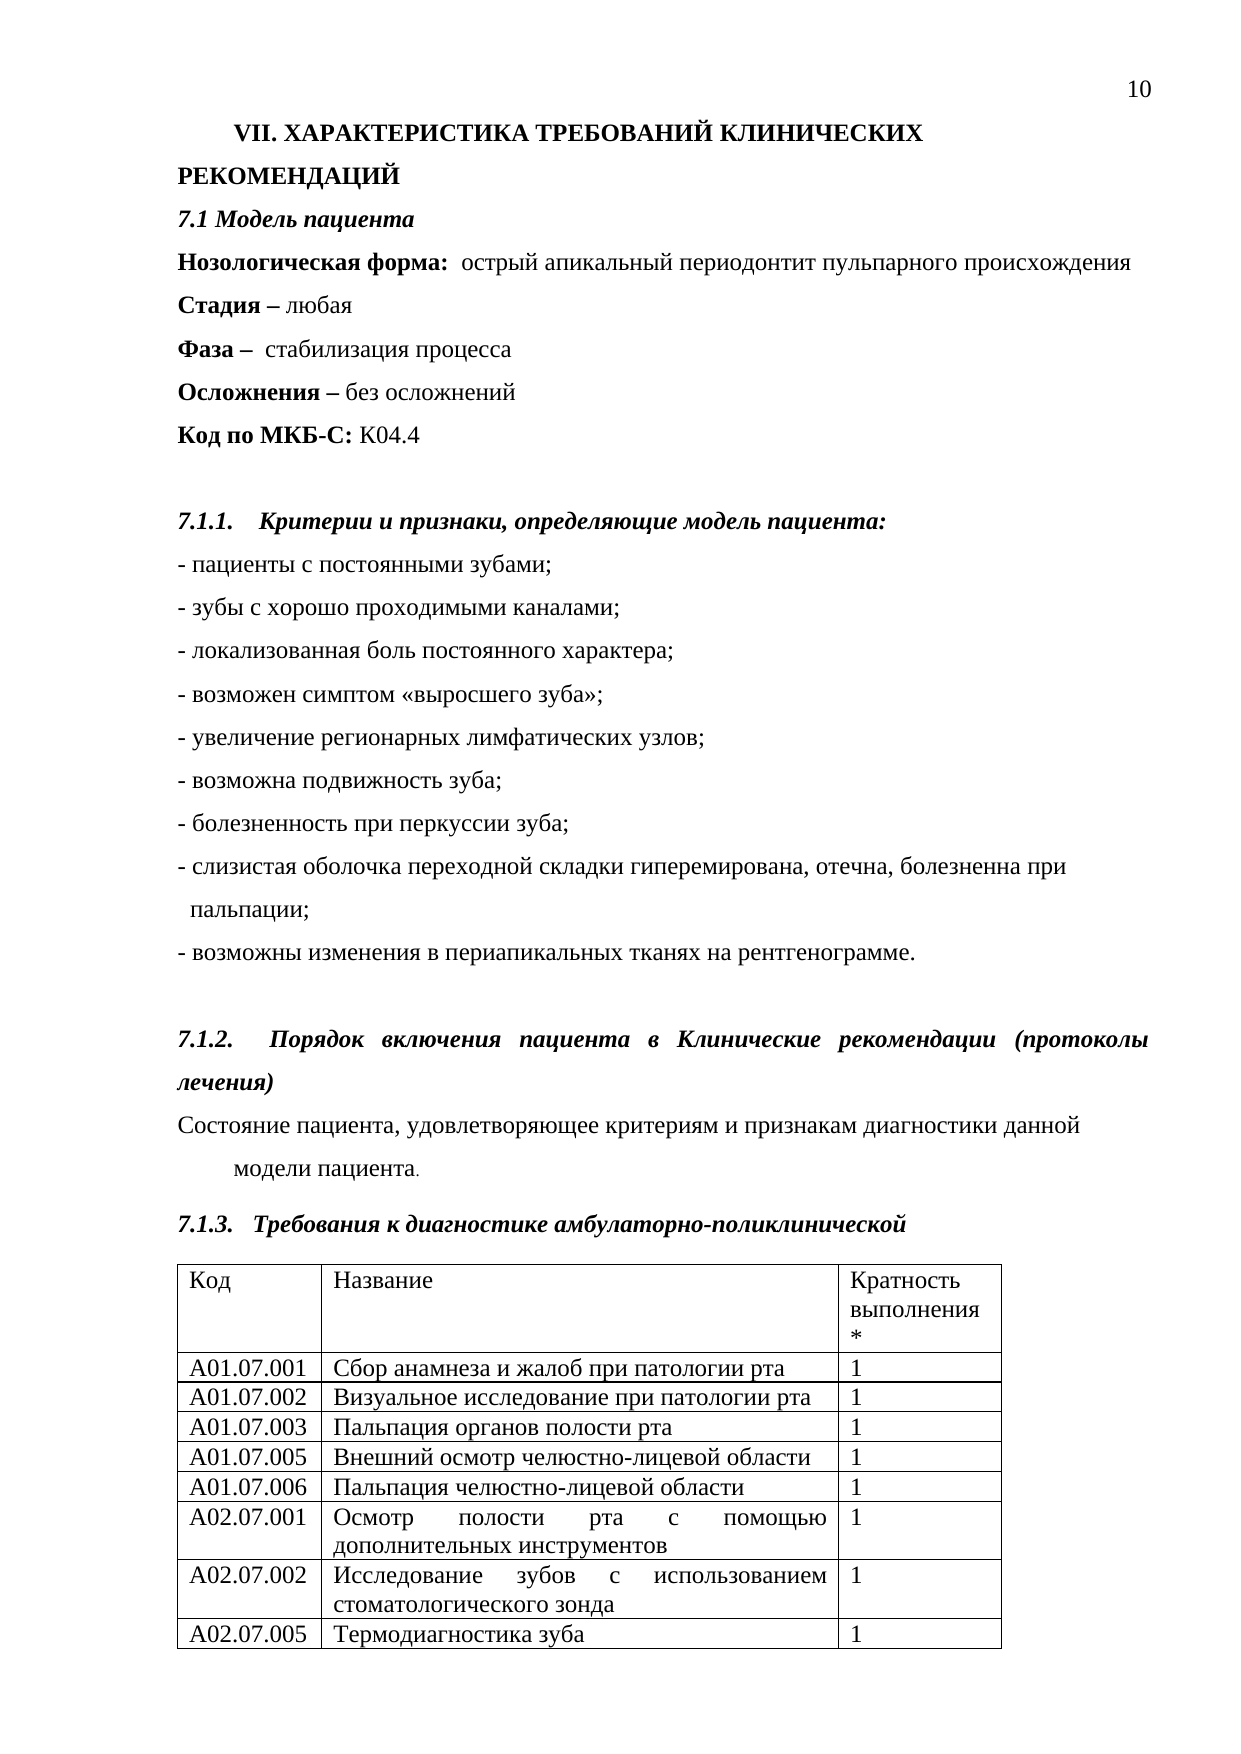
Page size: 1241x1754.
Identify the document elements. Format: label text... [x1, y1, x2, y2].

table_cell 1 [839, 1383, 1001, 1411]
text - болезненность при перкуссии зуба; [177, 808, 1152, 837]
table_cell Визуальное исследование при патологии рта [322, 1383, 838, 1411]
text - слизистая оболочка переходной складки гиперемирована, отечна, болезненна при [177, 851, 1152, 880]
table_cell А02.07.001 [178, 1502, 321, 1559]
table_cell 1 [839, 1619, 1001, 1647]
table_cell А02.07.002 [178, 1560, 321, 1618]
text - возможна подвижность зуба; [177, 765, 1152, 794]
table_cell Пальпация органов полости рта [322, 1412, 838, 1441]
text Стадия – любая [177, 291, 1152, 319]
table_header Код [178, 1265, 321, 1352]
table_cell Осмотр полости рта с помощью дополнительных инструментов [322, 1502, 838, 1559]
text Нозологическая форма: острый апикальный периодонтит пульпарного происхождения [177, 247, 1152, 276]
list Критерии и признаки, определяющие модель пациента: [177, 506, 1152, 535]
table_cell А01.07.001 [178, 1353, 321, 1381]
text Осложнения – без осложнений [177, 377, 1152, 406]
text Состояние пациента, удовлетворяющее критериям и признакам диагностики данной [177, 1110, 1152, 1139]
table_cell Внешний осмотр челюстно-лицевой области [322, 1442, 838, 1471]
text 7.1.2. Порядок включения пациента в Клинические рекомендации (протоколы лечения) [177, 1024, 1152, 1096]
table_cell А01.07.002 [178, 1383, 321, 1411]
table_cell А01.07.006 [178, 1472, 321, 1501]
table_cell 1 [839, 1560, 1001, 1618]
text - возможен симптом «выросшего зуба»; [177, 679, 1152, 707]
text - увеличение регионарных лимфатических узлов; [177, 722, 1152, 751]
table_header Название [322, 1265, 838, 1352]
list Требования к диагностике амбулаторно-поликлинической [177, 1209, 1152, 1237]
table_cell Исследование зубов с использованием стоматологического зонда [322, 1560, 838, 1618]
text Код по МКБ-С: К04.4 [177, 420, 1152, 449]
text - зубы с хорошо проходимыми каналами; [177, 592, 1152, 621]
table_cell Сбор анамнеза и жалоб при патологии рта [322, 1353, 838, 1381]
table_cell Термодиагностика зуба [322, 1619, 838, 1647]
table_cell 1 [839, 1412, 1001, 1441]
table_cell А01.07.005 [178, 1442, 321, 1471]
text Фаза – стабилизация процесса [177, 334, 1152, 362]
table_header Кратность выполнения* [839, 1265, 1001, 1352]
text - пациенты с постоянными зубами; [177, 549, 1152, 578]
table_cell А01.07.003 [178, 1412, 321, 1441]
table_cell 1 [839, 1442, 1001, 1471]
text - возможны изменения в периапикальных тканях на рентгенограмме. [177, 937, 1152, 966]
text пальпации; [177, 894, 1152, 923]
table_cell 1 [839, 1353, 1001, 1381]
table_cell 1 [839, 1502, 1001, 1559]
table_cell 1 [839, 1472, 1001, 1501]
text модели пациента. [233, 1153, 1152, 1182]
text Оказание помощи больным с периодонтитом осуществляется в основном врачами-стоматологами общей практики, врачами стоматологами – терапевтами, врачами стоматологами – хирургами, врачами стоматологами – ортопедами, зубными врачами, врачами – физиотерапевтами. В процессе оказания помощи принимает участие средний медицинский персонал, в том числе зубные техники и гигиенисты стоматологические. viI. ХАРАКТЕРИСТИКА ТРЕБОВАНИЙ КЛИНИЧЕСКИХ РЕКОМЕНДАЦИЙ [177, 118, 1152, 190]
text 7.1 Модель пациента [177, 204, 1152, 233]
text - локализованная боль постоянного характера; [177, 636, 1152, 664]
table_cell Пальпация челюстно-лицевой области [322, 1472, 838, 1501]
table_cell А02.07.005 [178, 1619, 321, 1647]
